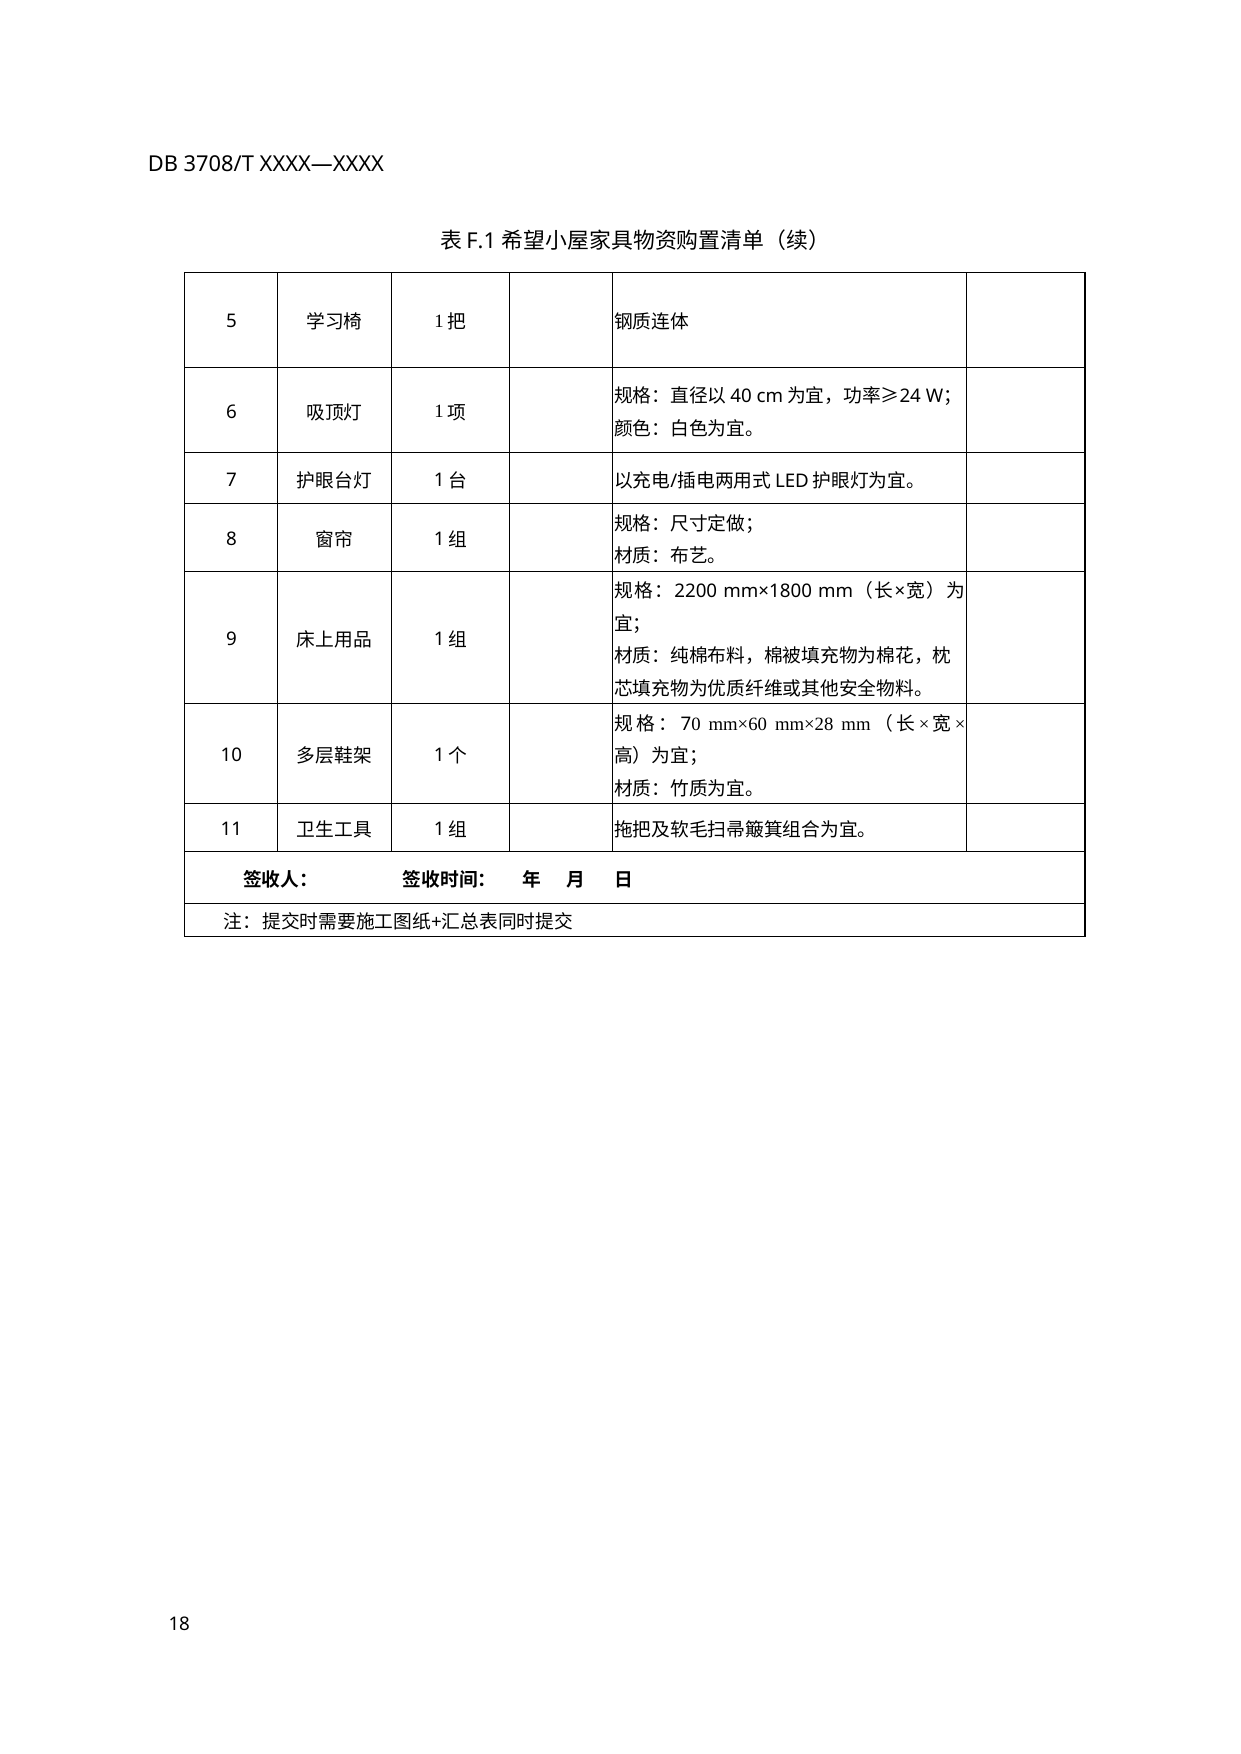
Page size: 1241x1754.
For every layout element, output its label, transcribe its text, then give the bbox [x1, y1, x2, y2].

table_cell 签收人： 签收时间： 年 月 日 [185, 852, 1084, 903]
table_header 5 [185, 273, 277, 367]
table_cell 8 [185, 504, 277, 571]
table_cell 拖把及软毛扫帚簸箕组合为宜。 [613, 804, 966, 851]
table_cell [967, 704, 1084, 803]
table_cell 规格：2200 mm×1800 mm（长×宽）为宜； 材质：纯棉布料，棉被填充物为棉花，枕芯填充物为优质纤维或其他安全物料。 [613, 572, 966, 703]
table_cell 1台 [392, 453, 509, 503]
table_cell 多层鞋架 [278, 704, 391, 803]
table_cell [510, 368, 612, 452]
table_cell 床上用品 [278, 572, 391, 703]
table_cell [510, 704, 612, 803]
table_cell 1项 [392, 368, 509, 452]
table_cell 1个 [392, 704, 509, 803]
table_header 钢质连体 [613, 273, 966, 367]
table_cell [510, 453, 612, 503]
table_cell 以充电/插电两用式LED护眼灯为宜。 [613, 453, 966, 503]
table_header 1把 [392, 273, 509, 367]
table_cell 吸顶灯 [278, 368, 391, 452]
table_header 学习椅 [278, 273, 391, 367]
table_cell 规格：直径以40 cm为宜，功率≥24 W； 颜色：白色为宜。 [613, 368, 966, 452]
table_cell 11 [185, 804, 277, 851]
table_cell [510, 504, 612, 571]
table_cell [967, 572, 1084, 703]
text 表F.1 希望小屋家具物资购置清单（续） [148, 223, 1122, 256]
table_cell [967, 368, 1084, 452]
table_header [510, 273, 612, 367]
table_cell 10 [185, 704, 277, 803]
table_cell 规格：70 mm×60 mm×28 mm（长×宽×高）为宜； 材质：竹质为宜。 [613, 704, 966, 803]
table_cell 护眼台灯 [278, 453, 391, 503]
table_cell 1组 [392, 572, 509, 703]
table_cell [967, 453, 1084, 503]
table_cell 规格：尺寸定做； 材质：布艺。 [613, 504, 966, 571]
table_cell [510, 572, 612, 703]
table_cell 6 [185, 368, 277, 452]
table_cell 提交时需要施工图纸+汇总表同时提交 [185, 904, 1084, 936]
table_cell [510, 804, 612, 851]
table_cell 卫生工具 [278, 804, 391, 851]
table_header [967, 273, 1084, 367]
table_cell [967, 504, 1084, 571]
table_cell 1组 [392, 504, 509, 571]
table_cell 9 [185, 572, 277, 703]
table_cell 1组 [392, 804, 509, 851]
table_cell 窗帘 [278, 504, 391, 571]
table_cell [967, 804, 1084, 851]
table_cell 7 [185, 453, 277, 503]
